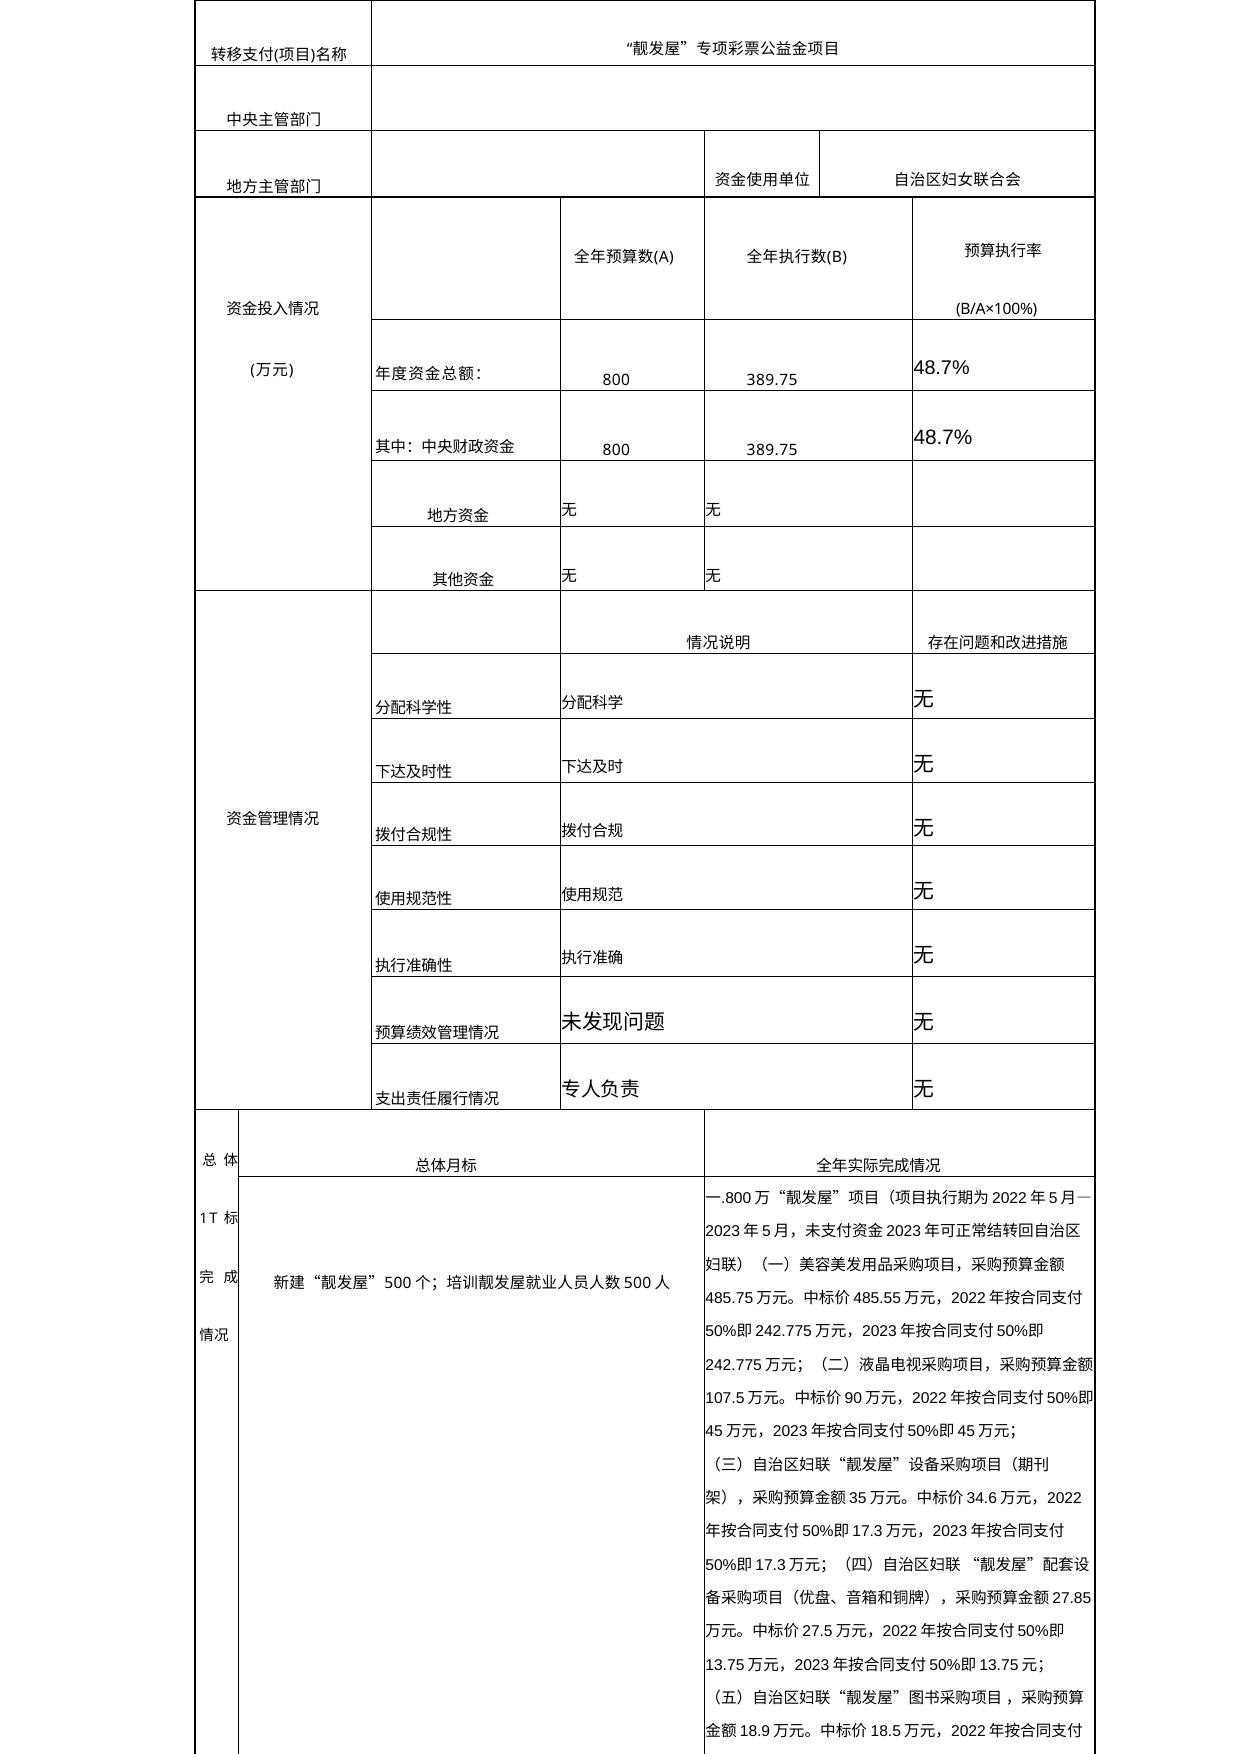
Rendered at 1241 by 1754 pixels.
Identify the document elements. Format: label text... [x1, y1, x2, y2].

table_cell 年度资金总额： [372, 320, 560, 390]
table_cell 预算执行率 (B/A×100%) [913, 198, 1094, 319]
table_cell [372, 131, 704, 196]
table_cell 分配科学 [561, 654, 912, 718]
table_cell 无 [913, 977, 1094, 1043]
table_cell 地方主管部门 [196, 131, 371, 196]
table_cell 全年预算数(A) [561, 198, 704, 319]
table_cell 预算绩效管理情况 [372, 977, 560, 1043]
table_header 转移支付(项目)名称 [196, 1, 371, 65]
table_cell 全年执行数(B) [705, 198, 912, 319]
table_cell 总体月标 [239, 1110, 704, 1176]
table_cell 48.7% [913, 320, 1094, 390]
table_cell 拨付合规性 [372, 783, 560, 845]
table_cell 389.75 [705, 391, 912, 460]
table_cell 分配科学性 [372, 654, 560, 718]
table_cell [372, 198, 560, 319]
table_cell 未发现问题 [561, 977, 912, 1043]
table_cell 无 [913, 654, 1094, 718]
table_cell 情况说明 [561, 591, 912, 653]
table_cell 资金使用单位 [705, 131, 819, 196]
table_cell 下达及时 [561, 719, 912, 782]
table_cell 全年实际完成情况 [705, 1110, 1094, 1176]
table_cell [913, 461, 1094, 526]
table_cell 800 [561, 320, 704, 390]
table_cell 使用规范性 [372, 846, 560, 909]
table_cell 使用规范 [561, 846, 912, 909]
table_cell 中央主管部门 [196, 66, 371, 130]
table_cell 其中：中央财政资金 [372, 391, 560, 460]
table_cell 无 [705, 527, 912, 590]
table_cell 389.75 [705, 320, 912, 390]
table_cell 无 [913, 910, 1094, 976]
table_cell [913, 527, 1094, 590]
table_cell 专人负责 [561, 1044, 912, 1109]
table_cell 无 [913, 1044, 1094, 1109]
table_cell 存在问题和改进措施 [913, 591, 1094, 653]
table_cell 地方资金 [372, 461, 560, 526]
table_cell 一.800万“靓发屋”项目（项目执行期为2022年5月—2023年5月，未支付资金2023年可正常结转回自治区妇联）（一）美容美发用品采购项目，采购预算金额485.75万元。中标价485.55万元，2022年按合同支付50%即242.775万元，2023年按合同支付50%即242.775万元；（二）液晶电视采购项目，采购预算金额107.5万元。中标价90万元，2022年按合同支付50%即45万元，2023年按合同支付50%即45万元； （三）自治区妇联“靓发屋”设备采购项目（期刊架），采购预算金额35万元。中标价34.6万元，2022年按合同支付50%即17.3万元，2023年按合同支付50%即17.3万元；（四）自治区妇联 “靓发屋”配套设备采购项目（优盘、音箱和铜牌），采购预算金额27.85万元。中标价27.5万元，2022年按合同支付50%即13.75万元，2023年按合同支付50%即13.75元；（五）自治区妇联“靓发屋”图书采购项目 ，采购预算金额18.9万元。中标价 18.5万元，2022年按合同支付50%即9.25万元，2023年按合同支付50%即9.25万元；（六）自治区妇联“靓发屋”美容美发技能培训采购项目，采购预算金额125万元。中标价123万元，2022年按合同支付50%即61.5万元，2023年按合同支付50%即61.5万元； 以上800万元：2022年按合同支付50%即389.575万元，2023年按合同支付50%即389.575元。 [705, 1177, 1094, 1754]
table_cell 总体1T标完成情况 [196, 1110, 238, 1754]
table_header “靓发屋”专项彩票公益金项目 [372, 1, 1094, 65]
table_cell 48.7% [913, 391, 1094, 460]
table_cell 资金管理情况 [196, 591, 371, 1109]
table_cell 新建“靓发屋”500个；培训靓发屋就业人员人数500人 [239, 1177, 704, 1754]
table_cell [372, 591, 560, 653]
table_cell 800 [561, 391, 704, 460]
table_cell 无 [561, 527, 704, 590]
table_cell 无 [913, 783, 1094, 845]
table_cell 无 [561, 461, 704, 526]
table_cell 无 [913, 846, 1094, 909]
table_cell 拨付合规 [561, 783, 912, 845]
table_cell 执行准确 [561, 910, 912, 976]
table_cell 无 [705, 461, 912, 526]
table_cell 资金投入情况 (万元) [196, 198, 371, 590]
table_cell [372, 66, 1094, 130]
table_cell 支出责任履行情况 [372, 1044, 560, 1109]
table_cell 执行准确性 [372, 910, 560, 976]
table_cell 下达及时性 [372, 719, 560, 782]
table_cell 无 [913, 719, 1094, 782]
table_cell 其他资金 [372, 527, 560, 590]
table_cell 自治区妇女联合会 [820, 131, 1094, 196]
